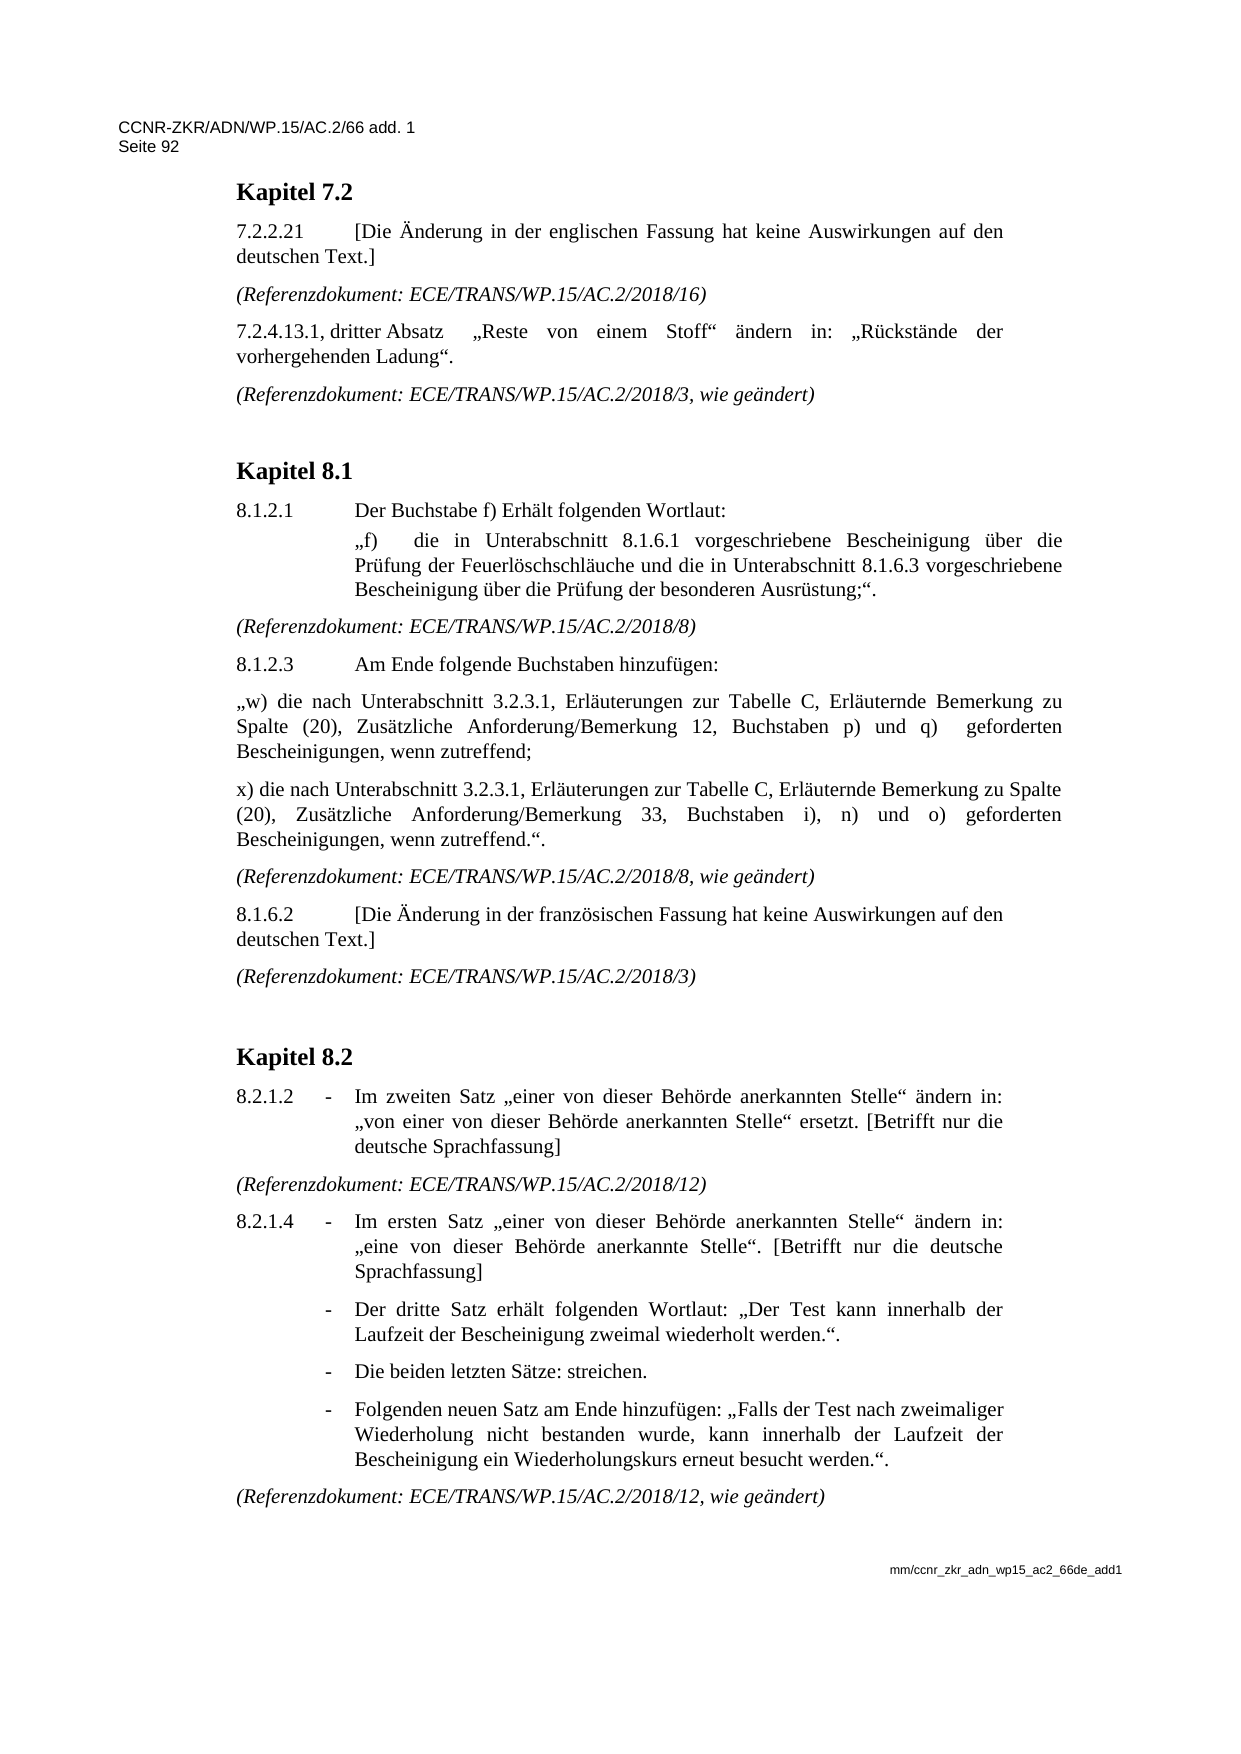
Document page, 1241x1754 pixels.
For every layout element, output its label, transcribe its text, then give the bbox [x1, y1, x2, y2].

text Kapitel 8.1 [118, 456, 1004, 485]
text 8.2.1.2 - Im zweiten Satz „einer von dieser Behörde anerkannten Stelle“ ändern in: „von einer von dieser Behörde anerkannten Stelle“ ersetzt. [Betrifft nur die deutsche Sprachfassung] [236, 1083, 1004, 1158]
text Kapitel 8.2 [118, 1042, 1004, 1071]
text - Die beiden letzten Sätze: streichen. [236, 1358, 1004, 1383]
text x) die nach Unterabschnitt 3.2.3.1, Erläuterungen zur Tabelle C, Erläuternde Bemerkung zu Spalte (20), Zusätzliche Anforderung/Bemerkung 33, Buchstaben i), n) und o) geforderten Bescheinigungen, wenn zutreffend.“. [236, 776, 1063, 851]
text - Der dritte Satz erhält folgenden Wortlaut: „Der Test kann innerhalb der Laufzeit der Bescheinigung zweimal wiederholt werden.“. [236, 1296, 1004, 1346]
text 7.2.2.21 [Die Änderung in der englischen Fassung hat keine Auswirkungen auf den deutschen Text.] [236, 218, 1004, 268]
text (Referenzdokument: ECE/TRANS/WP.15/AC.2/2018/8, wie geändert) [236, 863, 1004, 888]
text „f) die in Unterabschnitt 8.1.6.1 vorgeschriebene Bescheinigung über die Prüfung der Feuerlöschschläuche und die in Unterabschnitt 8.1.6.3 vorgeschriebene Bescheinigung über die Prüfung der besonderen Ausrüstung;“. [354, 528, 1063, 601]
text „w) die nach Unterabschnitt 3.2.3.1, Erläuterungen zur Tabelle C, Erläuternde Bemerkung zu Spalte (20), Zusätzliche Anforderung/Bemerkung 12, Buchstaben p) und q) geforderten Bescheinigungen, wenn zutreffend; [236, 688, 1063, 763]
text - Folgenden neuen Satz am Ende hinzufügen: „Falls der Test nach zweimaliger Wiederholung nicht bestanden wurde, kann innerhalb der Laufzeit der Bescheinigung ein Wiederholungskurs erneut besucht werden.“. [236, 1396, 1004, 1471]
text (Referenzdokument: ECE/TRANS/WP.15/AC.2/2018/12) [236, 1171, 1004, 1196]
text 8.1.2.3 Am Ende folgende Buchstaben hinzufügen: [236, 651, 1063, 676]
text (Referenzdokument: ECE/TRANS/WP.15/AC.2/2018/8) [236, 613, 1004, 638]
text Kapitel 7.2 [118, 177, 1004, 206]
text (Referenzdokument: ECE/TRANS/WP.15/AC.2/2018/3) [236, 963, 1004, 988]
text (Referenzdokument: ECE/TRANS/WP.15/AC.2/2018/12, wie geändert) [236, 1483, 1004, 1508]
text 7.2.4.13.1, dritter Absatz „Reste von einem Stoff“ ändern in: „Rückstände der vorhergehenden Ladung“. [236, 318, 1004, 368]
text 8.2.1.4 - Im ersten Satz „einer von dieser Behörde anerkannten Stelle“ ändern in: „eine von dieser Behörde anerkannte Stelle“. [Betrifft nur die deutsche Sprachfassung] [236, 1208, 1004, 1283]
text 8.1.2.1 Der Buchstabe f) Erhält folgenden Wortlaut: [236, 497, 1063, 522]
text (Referenzdokument: ECE/TRANS/WP.15/AC.2/2018/16) [236, 281, 1004, 306]
text (Referenzdokument: ECE/TRANS/WP.15/AC.2/2018/3, wie geändert) [236, 381, 1004, 406]
text 8.1.6.2 [Die Änderung in der französischen Fassung hat keine Auswirkungen auf den deutschen Text.] [236, 901, 1004, 951]
